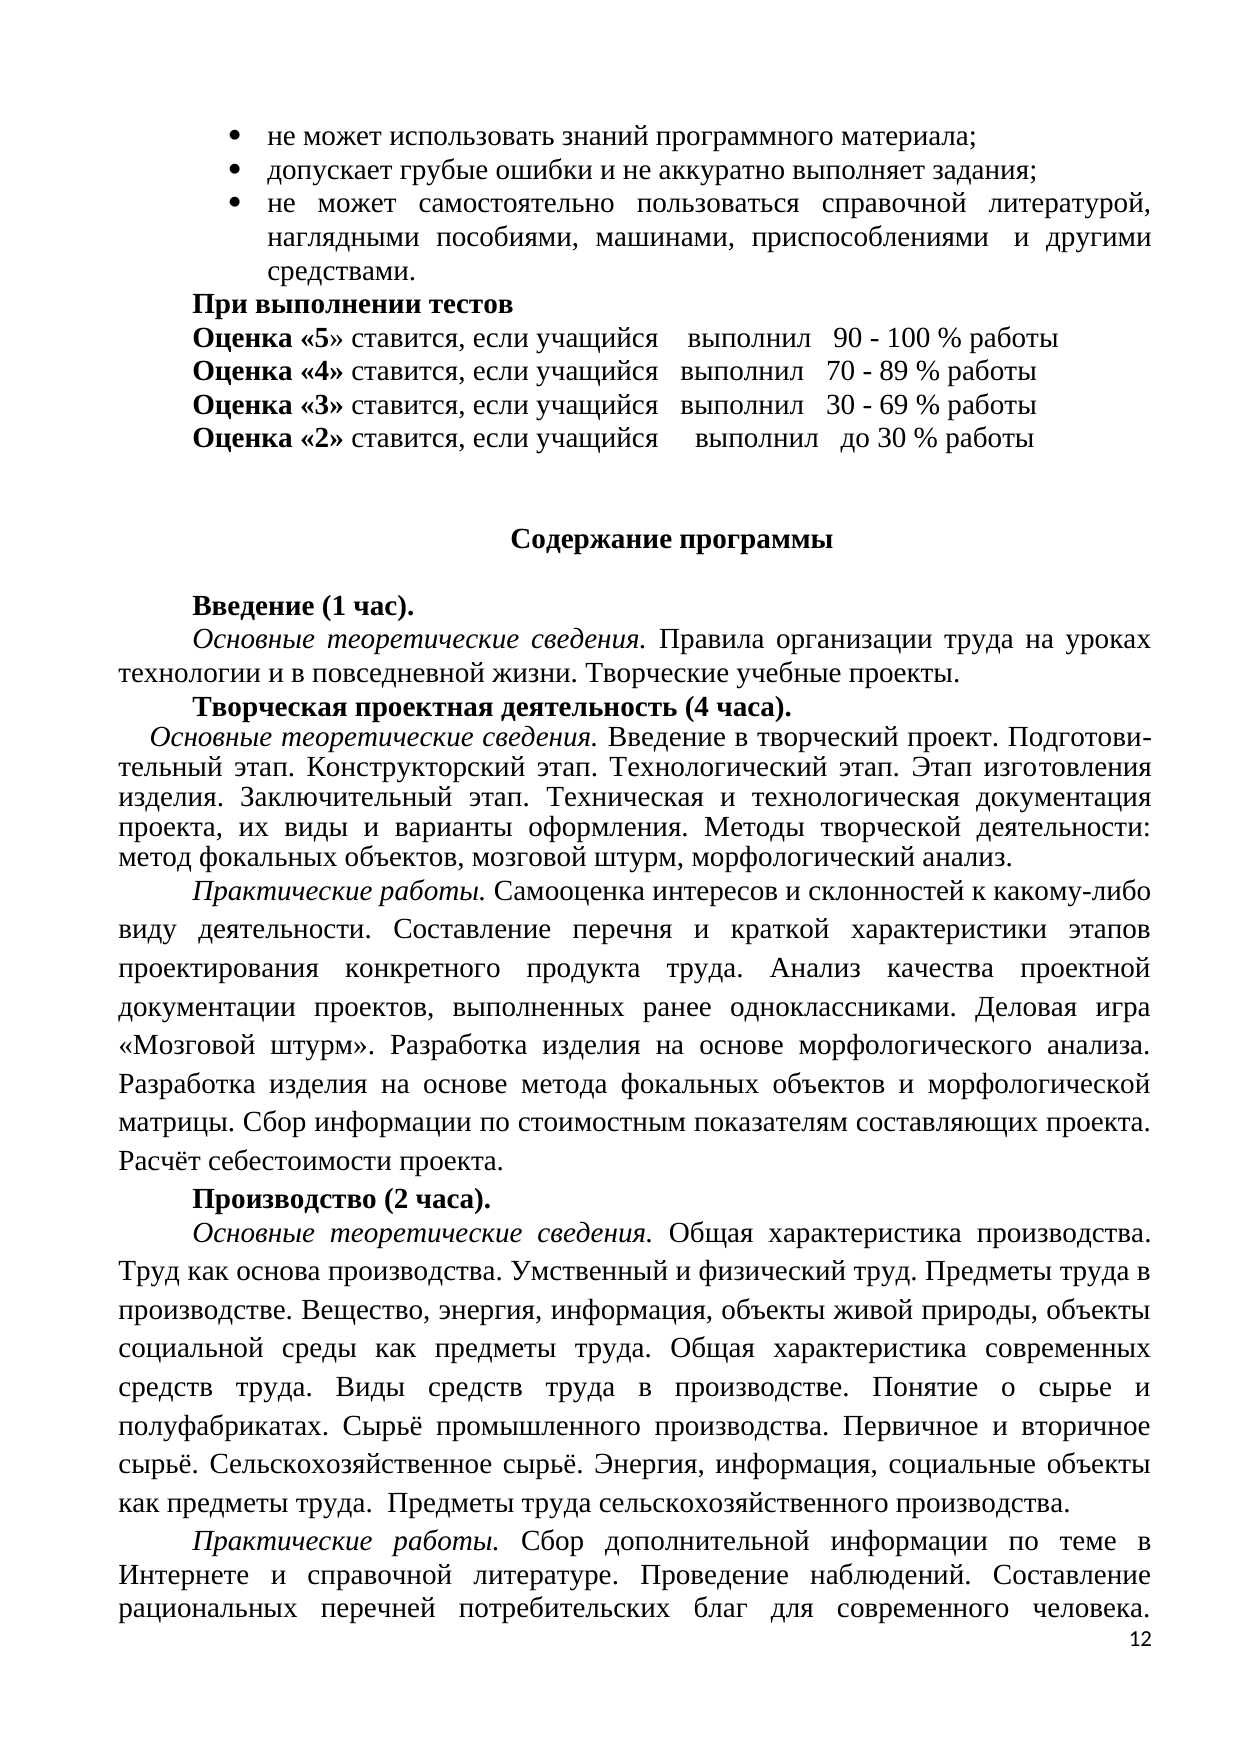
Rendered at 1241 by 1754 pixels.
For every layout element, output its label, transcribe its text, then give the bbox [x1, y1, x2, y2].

text Основные теоретические сведения. Общая характеристика производства. Труд как основа производства. Умственный и физический труд. Предметы труда в производстве. Вещество, энергия, информация, объекты живой природы, объекты социальной среды как предметы труда. Общая характеристика современных средств труда. Виды средств труда в производстве. Понятие о сырье и полуфабрикатах. Сырьё промышленного производства. Первичное и вторичное сырьё. Сельскохозяйственное сырьё. Энергия, информация, социальные объекты как предметы труда. Предметы труда сельскохозяйственного производства. [118, 1215, 1152, 1518]
text Практические работы. Самооценка интересов и склонностей к какому-либо виду деятельности. Составление перечня и краткой характеристики этапов проектирования конкретного продукта труда. Анализ качества проектной документации проектов, выполненных ранее одноклассниками. Деловая игра «Мозговой штурм». Разработка изделия на основе морфологического анализа. Разработка изделия на основе метода фокальных объектов и морфологической матрицы. Сбор информации по стоимостным показателям составляющих проекта. Расчёт себестоимости проекта. [118, 873, 1152, 1176]
text Оценка «3» ставится, если учащийся выполнил 30 - 69 % работы [118, 387, 1152, 420]
text Основные теоретические сведения. Введение в творческий проект. Подготовительный этап. Конструкторский этап. Технологический этап. Этап изготовления изделия. Заключительный этап. Техническая и технологическая документация проекта, их виды и варианты оформления. Методы творческой деятельности: метод фокальных объектов, мозговой штурм, морфологический анализ. [118, 722, 1152, 873]
text Введение (1 час). [118, 588, 1152, 622]
text Основные теоретические сведения. Правила организации труда на уроках технологии и в повседневной жизни. Творческие учебные проекты. [118, 622, 1152, 689]
text Творческая проектная деятельность (4 часа). [118, 689, 1152, 722]
list допускает грубые ошибки и не аккуратно выполняет задания; [229, 152, 1152, 185]
text Оценка «5» ставится, если учащийся выполнил 90 - 100 % работы [118, 320, 1152, 353]
text Оценка «2» ставится, если учащийся выполнил до 30 % работы [118, 420, 1152, 454]
text Содержание программы [118, 521, 1152, 554]
text Оценка «4» ставится, если учащийся выполнил 70 - 89 % работы [118, 353, 1152, 387]
list не может самостоятельно пользоваться справочной литературой, наглядными пособиями, машинами, приспособлениями и другими средствами. [229, 185, 1152, 286]
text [118, 1523, 1152, 1624]
text При выполнении тестов [118, 286, 1152, 320]
list не может использовать знаний программного материала; [229, 118, 1152, 152]
text Производство (2 часа). [118, 1181, 1152, 1215]
